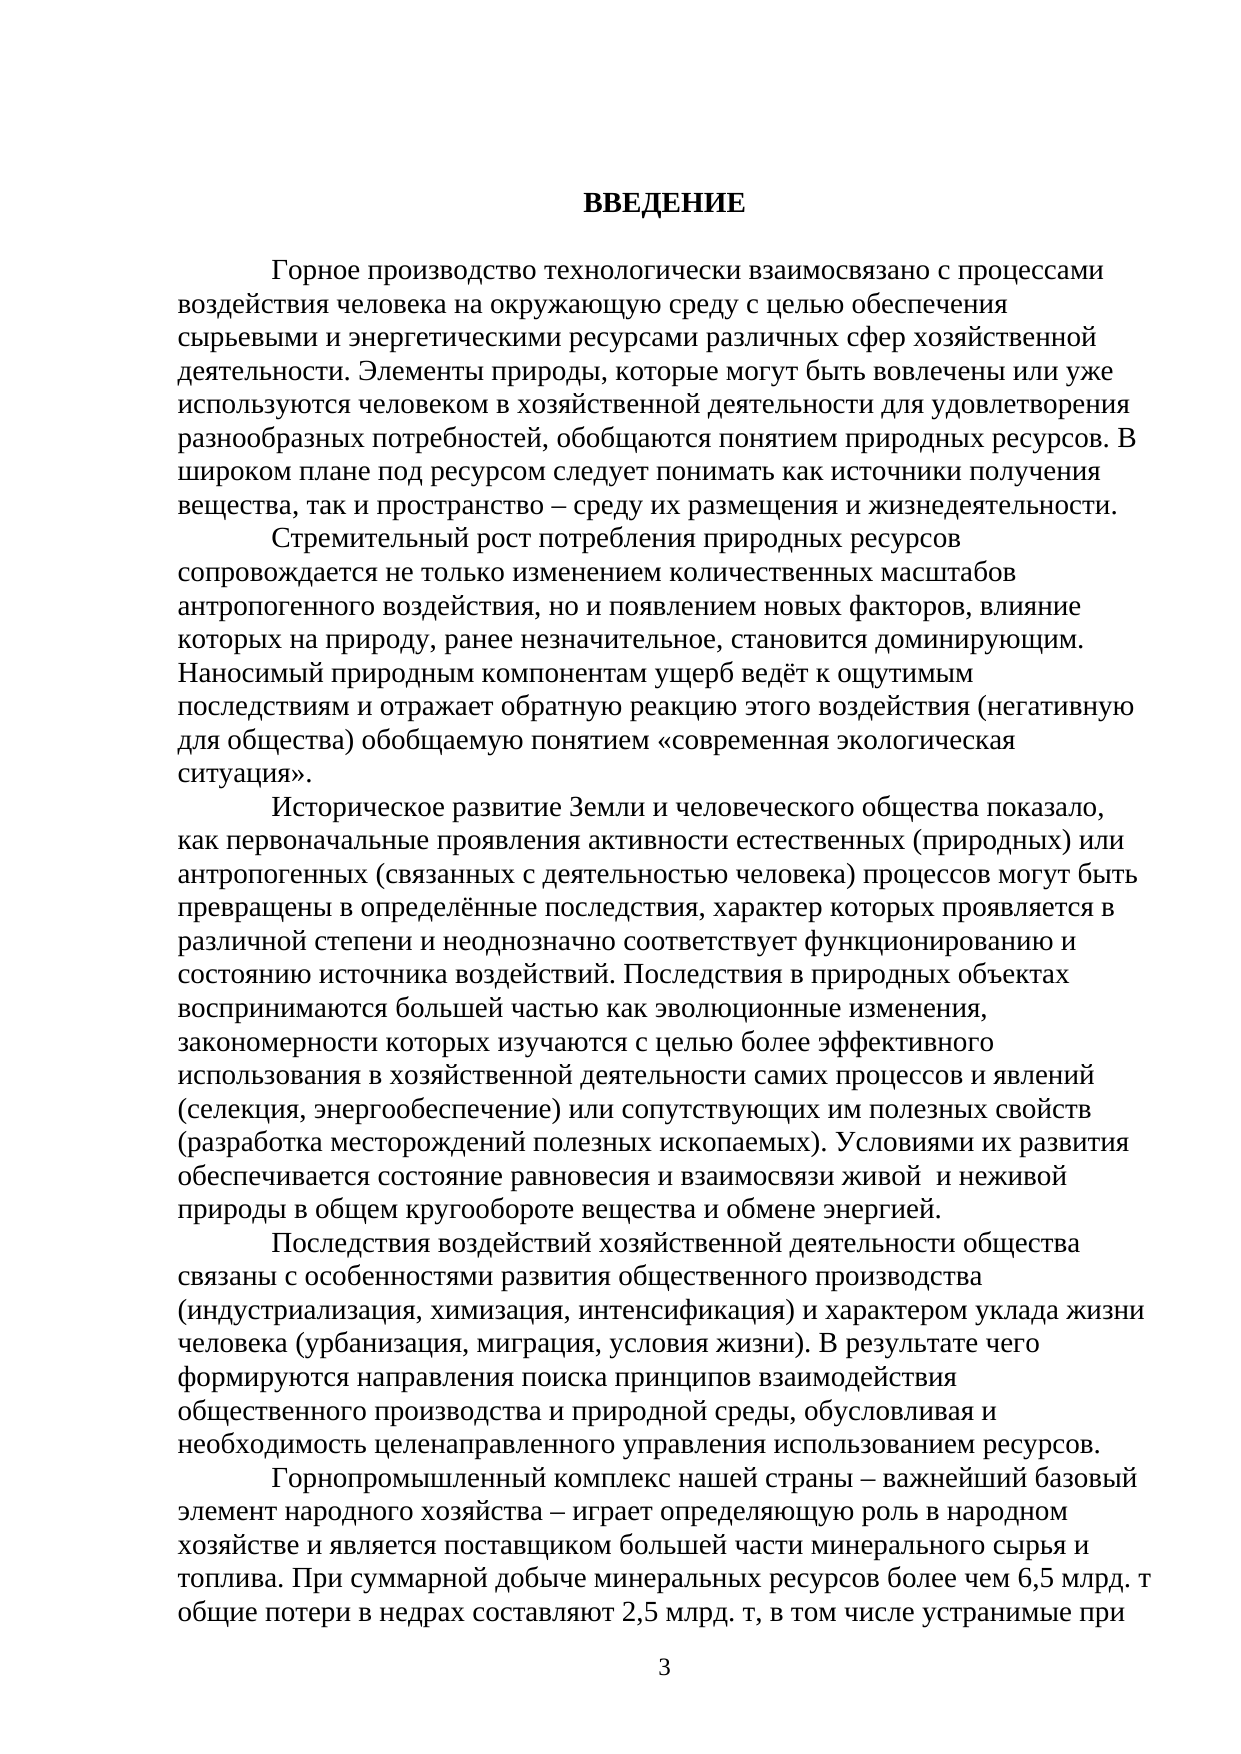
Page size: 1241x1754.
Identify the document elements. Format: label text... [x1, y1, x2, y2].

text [177, 1460, 1152, 1627]
text Стремительный рост потребления природных ресурсов сопровождается не только изменением количественных масштабов антропогенного воздействия, но и появлением новых факторов, влияние которых на природу, ранее незначительное, становится доминирующим. Наносимый природным компонентам ущерб ведёт к ощутимым последствиям и отражает обратную реакцию этого воздействия (негативную для общества) обобщаемую понятием «современная экологическая ситуация». [177, 521, 1152, 789]
text Историческое развитие Земли и человеческого общества показало, как первоначальные проявления активности естественных (природных) или антропогенных (связанных с деятельностью человека) процессов могут быть превращены в определённые последствия, характер которых проявляется в различной степени и неоднозначно соответствует функционированию и состоянию источника воздействий. Последствия в природных объектах воспринимаются большей частью как эволюционные изменения, закономерности которых изучаются с целью более эффективного использования в хозяйственной деятельности самих процессов и явлений (селекция, энергообеспечение) или сопутствующих им полезных свойств (разработка месторождений полезных ископаемых). Условиями их развития обеспечивается состояние равновесия и взаимосвязи живой и неживой природы в общем кругообороте вещества и обмене энергией. [177, 789, 1152, 1225]
text Горное производство технологически взаимосвязано с процессами воздействия человека на окружающую среду с целью обеспечения сырьевыми и энергетическими ресурсами различных сфер хозяйственной деятельности. Элементы природы, которые могут быть вовлечены или уже используются человеком в хозяйственной деятельности для удовлетворения разнообразных потребностей, обобщаются понятием природных ресурсов. В широком плане под ресурсом следует понимать как источники получения вещества, так и пространство – среду их размещения и жизнедеятельности. [177, 252, 1152, 521]
text Последствия воздействий хозяйственной деятельности общества связаны с особенностями развития общественного производства (индустриализация, химизация, интенсификация) и характером уклада жизни человека (урбанизация, миграция, условия жизни). В результате чего формируются направления поиска принципов взаимодействия общественного производства и природной среды, обусловливая и необходимость целенаправленного управления использованием ресурсов. [177, 1225, 1152, 1460]
title ВВЕДЕНИЕ [177, 185, 1152, 219]
